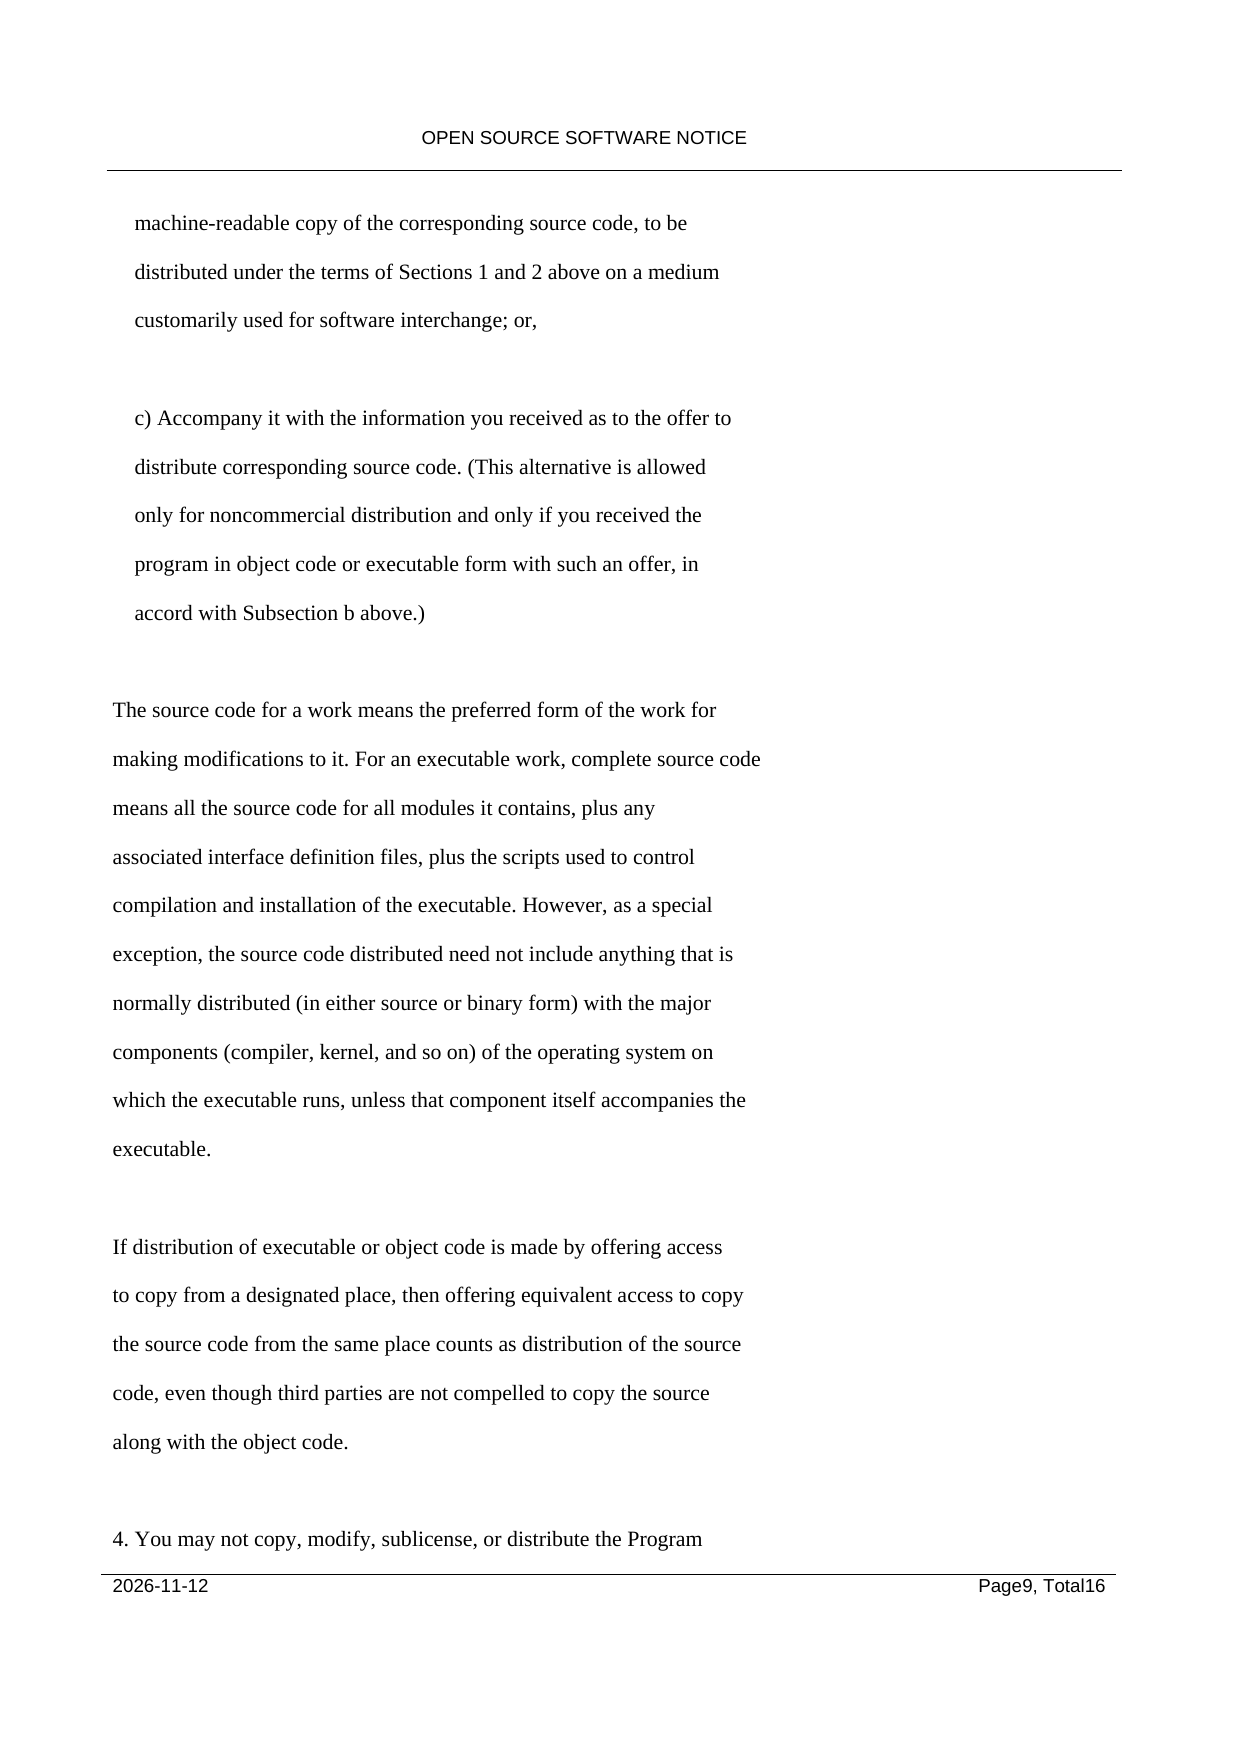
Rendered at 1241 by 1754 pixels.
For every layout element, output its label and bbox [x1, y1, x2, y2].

text [112, 206, 1128, 1555]
